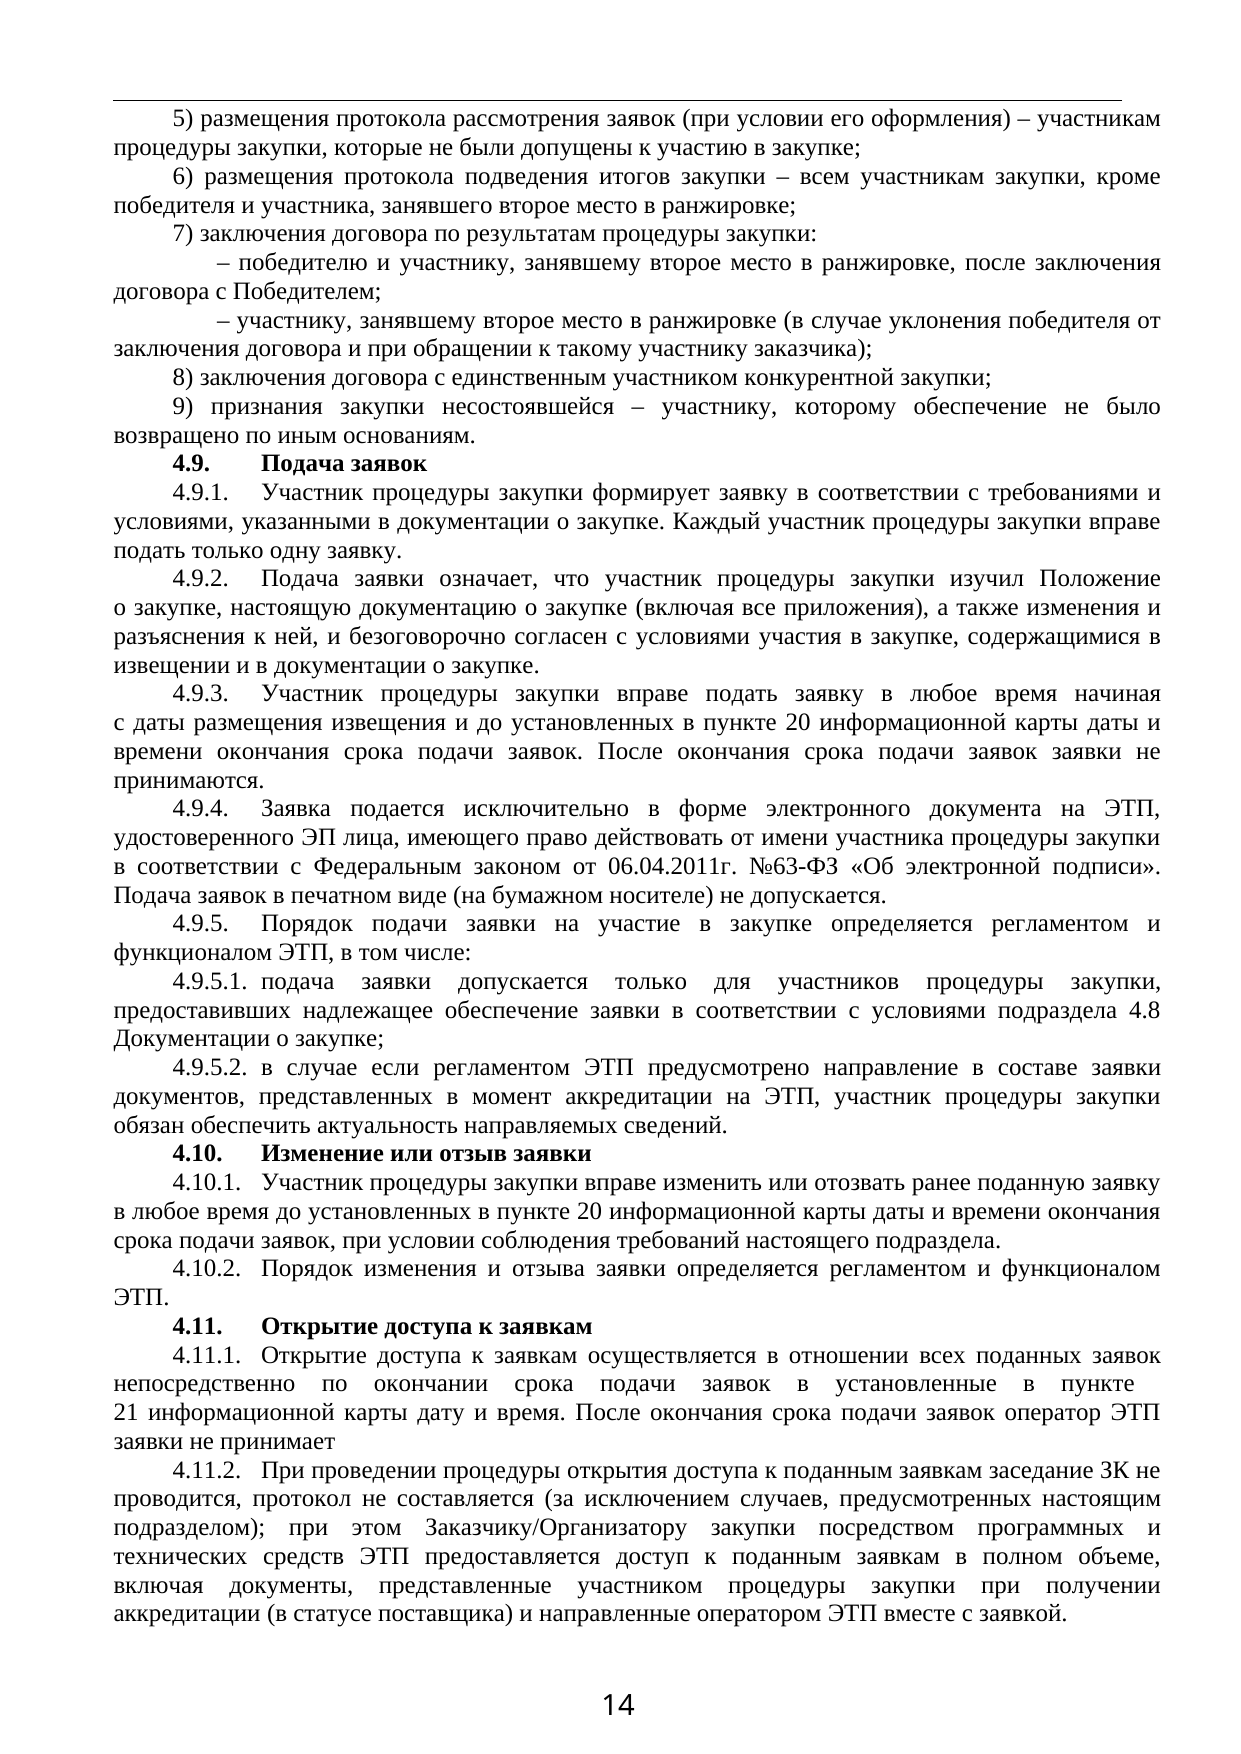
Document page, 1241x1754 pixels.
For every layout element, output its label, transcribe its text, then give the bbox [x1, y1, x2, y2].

list 6) размещения протокола подведения итогов закупки – всем участникам закупки, кроме победителя и участника, занявшего второе место в ранжировке; [113, 161, 1162, 218]
list Открытие доступа к заявкам [113, 1311, 1162, 1340]
list – победителю и участнику, занявшему второе место в ранжировке, после заключения договора с Победителем; [113, 247, 1162, 305]
list Порядок подачи заявки на участие в закупке определяется регламентом и функционалом ЭТП, в том числе: [113, 908, 1162, 966]
list Изменение или отзыв заявки [113, 1138, 1162, 1167]
list Подача заявки означает, что участник процедуры закупки изучил Положение о закупке, настоящую документацию о закупке (включая все приложения), а также изменения и разъяснения к ней, и безоговорочно согласен с условиями участия в закупке, содержащимися в извещении и в документации о закупке. [113, 563, 1162, 678]
list Заявка подается исключительно в форме электронного документа на ЭТП, удостоверенного ЭП лица, имеющего право действовать от имени участника процедуры закупки в соответствии с Федеральным законом от 06.04.2011г. №63-ФЗ «Об электронной подписи». Подача заявок в печатном виде (на бумажном носителе) не допускается. [113, 793, 1162, 908]
list Участник процедуры закупки вправе изменить или отозвать ранее поданную заявку в любое время до установленных в пункте 20 информационной карты даты и времени окончания срока подачи заявок, при условии соблюдения требований настоящего подраздела. [113, 1167, 1162, 1253]
list Открытие доступа к заявкам осуществляется в отношении всех поданных заявок непосредственно по окончании срока подачи заявок в установленные в пункте 21 информационной карты дату и время. После окончания срока подачи заявок оператор ЭТП заявки не принимает [113, 1340, 1162, 1455]
list Порядок изменения и отзыва заявки определяется регламентом и функционалом ЭТП. [113, 1253, 1162, 1311]
list Участник процедуры закупки формирует заявку в соответствии с требованиями и условиями, указанными в документации о закупке. Каждый участник процедуры закупки вправе подать только одну заявку. [113, 477, 1162, 563]
list 8) заключения договора с единственным участником конкурентной закупки; [172, 362, 1162, 391]
list Участник процедуры закупки вправе подать заявку в любое время начиная с даты размещения извещения и до установленных в пункте 20 информационной карты даты и времени окончания срока подачи заявок. После окончания срока подачи заявок заявки не принимаются. [113, 678, 1162, 793]
list 9) признания закупки несостоявшейся – участнику, которому обеспечение не было возвращено по иным основаниям. [113, 391, 1162, 448]
list – участнику, занявшему второе место в ранжировке (в случае уклонения победителя от заключения договора и при обращении к такому участнику заказчика); [113, 305, 1162, 362]
list в случае если регламентом ЭТП предусмотрено направление в составе заявки документов, представленных в момент аккредитации на ЭТП, участник процедуры закупки обязан обеспечить актуальность направляемых сведений. [113, 1052, 1162, 1138]
list Подача заявок [113, 448, 1162, 477]
list подача заявки допускается только для участников процедуры закупки, предоставивших надлежащее обеспечение заявки в соответствии с условиями подраздела 4.8 Документации о закупке; [113, 966, 1162, 1052]
list 7) заключения договора по результатам процедуры закупки: [172, 218, 1162, 247]
list При проведении процедуры открытия доступа к поданным заявкам заседание ЗК не проводится, протокол не составляется (за исключением случаев, предусмотренных настоящим подразделом); при этом Заказчику/Организатору закупки посредством программных и технических средств ЭТП предоставляется доступ к поданным заявкам в полном объеме, включая документы, представленные участником процедуры закупки при получении аккредитации (в статусе поставщика) и направленные оператором ЭТП вместе с заявкой. [113, 1455, 1162, 1627]
list 5) размещения протокола рассмотрения заявок (при условии его оформления) – участникам процедуры закупки, которые не были допущены к участию в закупке; [113, 103, 1162, 161]
